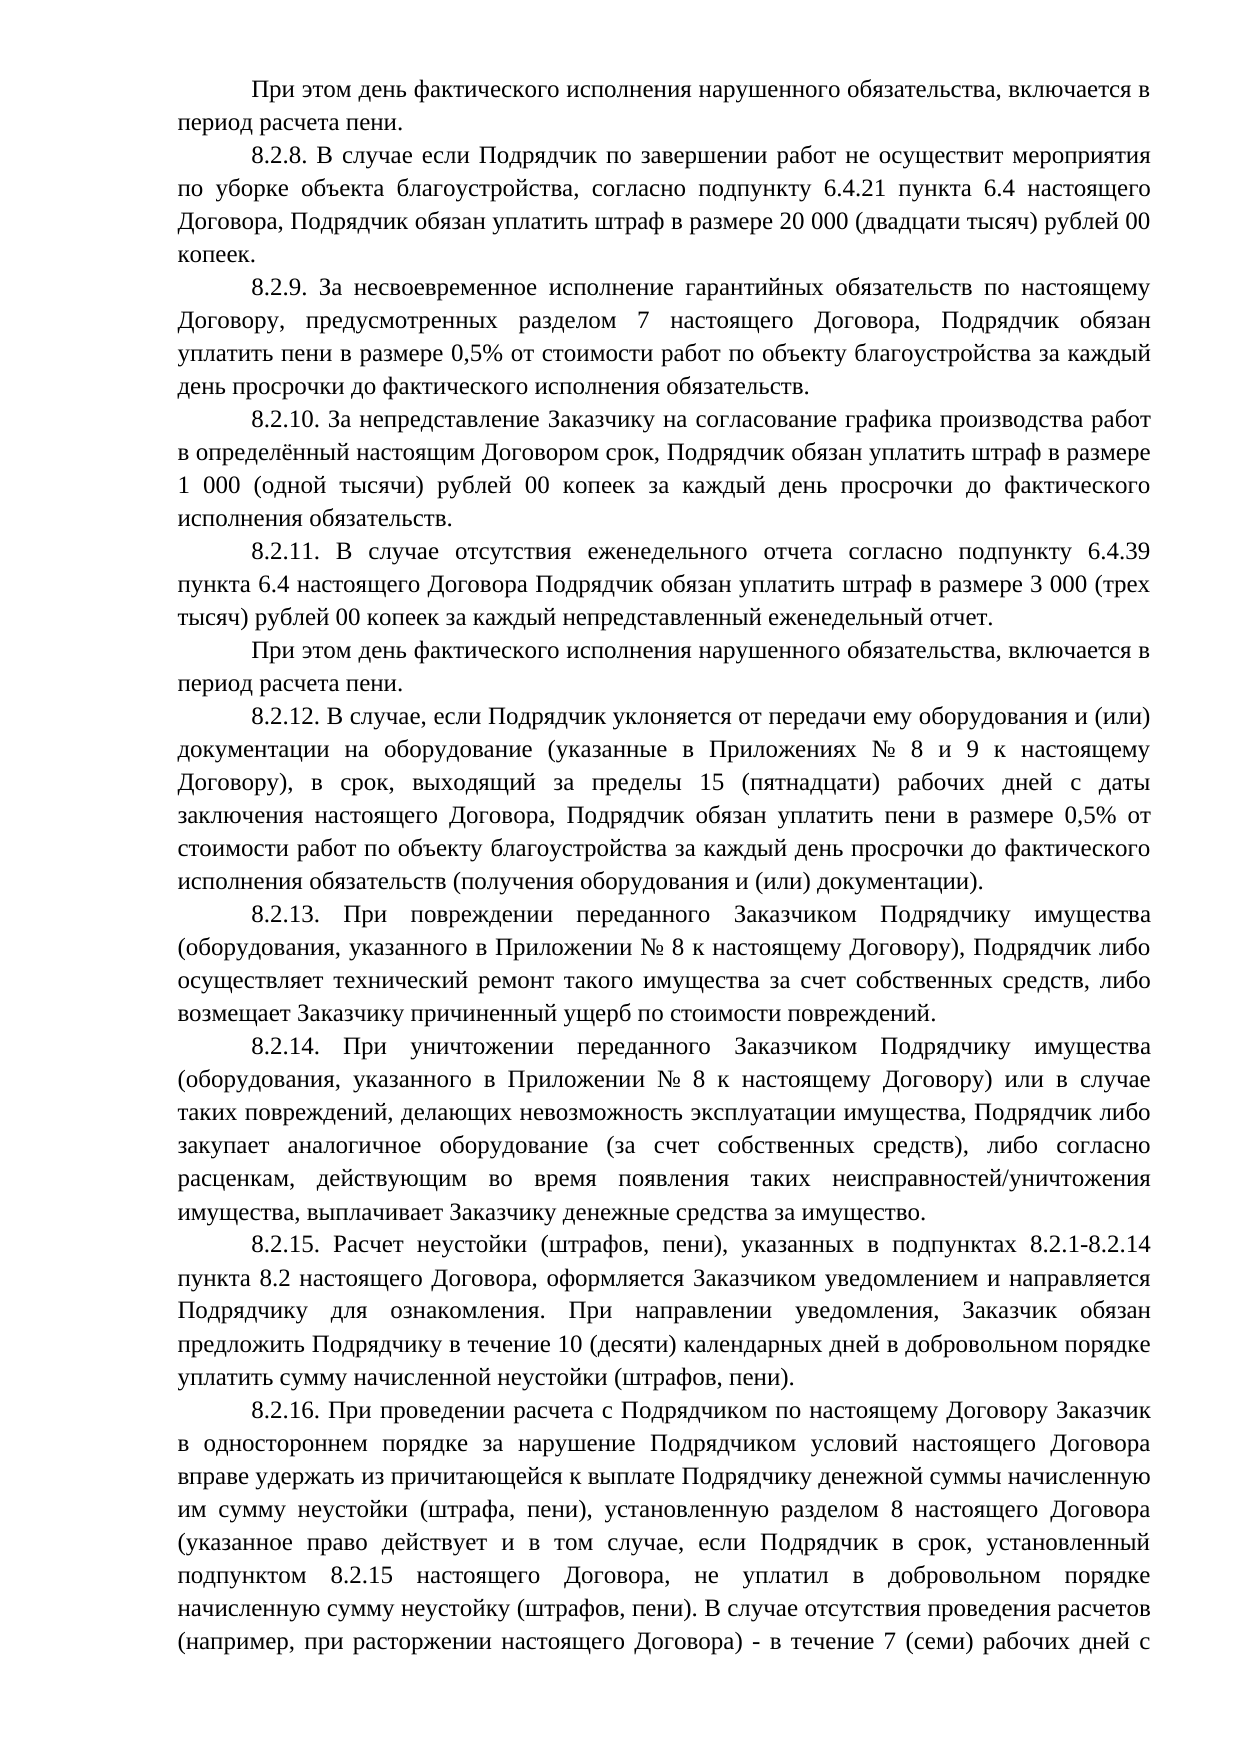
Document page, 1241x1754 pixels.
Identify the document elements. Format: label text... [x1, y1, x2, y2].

text 8.2.11. В случае отсутствия еженедельного отчета согласно подпункту 6.4.39 пункта 6.4 настоящего Договора Подрядчик обязан уплатить штраф в размере 3 000 (трех тысяч) рублей 00 копеек за каждый непредставленный еженедельный отчет. [177, 536, 1152, 631]
text 8.2.14. При уничтожении переданного Заказчиком Подрядчику имущества (оборудования, указанного в Приложении № 8 к настоящему Договору) или в случае таких повреждений, делающих невозможность эксплуатации имущества, Подрядчик либо закупает аналогичное оборудование (за счет собственных средств), либо согласно расценкам, действующим во время появления таких неисправностей/уничтожения имущества, выплачивает Заказчику денежные средства за имущество. [177, 1031, 1152, 1225]
text 8.2.9. За несвоевременное исполнение гарантийных обязательств по настоящему Договору, предусмотренных разделом 7 настоящего Договора, Подрядчик обязан уплатить пени в размере 0,5% от стоимости работ по объекту благоустройства за каждый день просрочки до фактического исполнения обязательств. [177, 272, 1152, 400]
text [177, 1395, 1152, 1654]
text При этом день фактического исполнения нарушенного обязательства, включается в период расчета пени. [177, 635, 1152, 697]
text 8.2.13. При повреждении переданного Заказчиком Подрядчику имущества (оборудования, указанного в Приложении № 8 к настоящему Договору), Подрядчик либо осуществляет технический ремонт такого имущества за счет собственных средств, либо возмещает Заказчику причиненный ущерб по стоимости повреждений. [177, 899, 1152, 1027]
text 8.2.15. Расчет неустойки (штрафов, пени), указанных в подпунктах 8.2.1-8.2.14 пункта 8.2 настоящего Договора, оформляется Заказчиком уведомлением и направляется Подрядчику для ознакомления. При направлении уведомления, Заказчик обязан предложить Подрядчику в течение 10 (десяти) календарных дней в добровольном порядке уплатить сумму начисленной неустойки (штрафов, пени). [177, 1229, 1152, 1390]
text При этом день фактического исполнения нарушенного обязательства, включается в период расчета пени. [177, 74, 1152, 136]
text 8.2.12. В случае, если Подрядчик уклоняется от передачи ему оборудования и (или) документации на оборудование (указанные в Приложениях № 8 и 9 к настоящему Договору), в срок, выходящий за пределы 15 (пятнадцати) рабочих дней с даты заключения настоящего Договора, Подрядчик обязан уплатить пени в размере 0,5% от стоимости работ по объекту благоустройства за каждый день просрочки до фактического исполнения обязательств (получения оборудования и (или) документации). [177, 701, 1152, 895]
text 8.2.10. За непредставление Заказчику на согласование графика производства работ в определённый настоящим Договором срок, Подрядчик обязан уплатить штраф в размере 1 000 (одной тысячи) рублей 00 копеек за каждый день просрочки до фактического исполнения обязательств. [177, 404, 1152, 532]
text 8.2.8. В случае если Подрядчик по завершении работ не осуществит мероприятия по уборке объекта благоустройства, согласно подпункту 6.4.21 пункта 6.4 настоящего Договора, Подрядчик обязан уплатить штраф в размере 20 000 (двадцати тысяч) рублей 00 копеек. [177, 140, 1152, 268]
